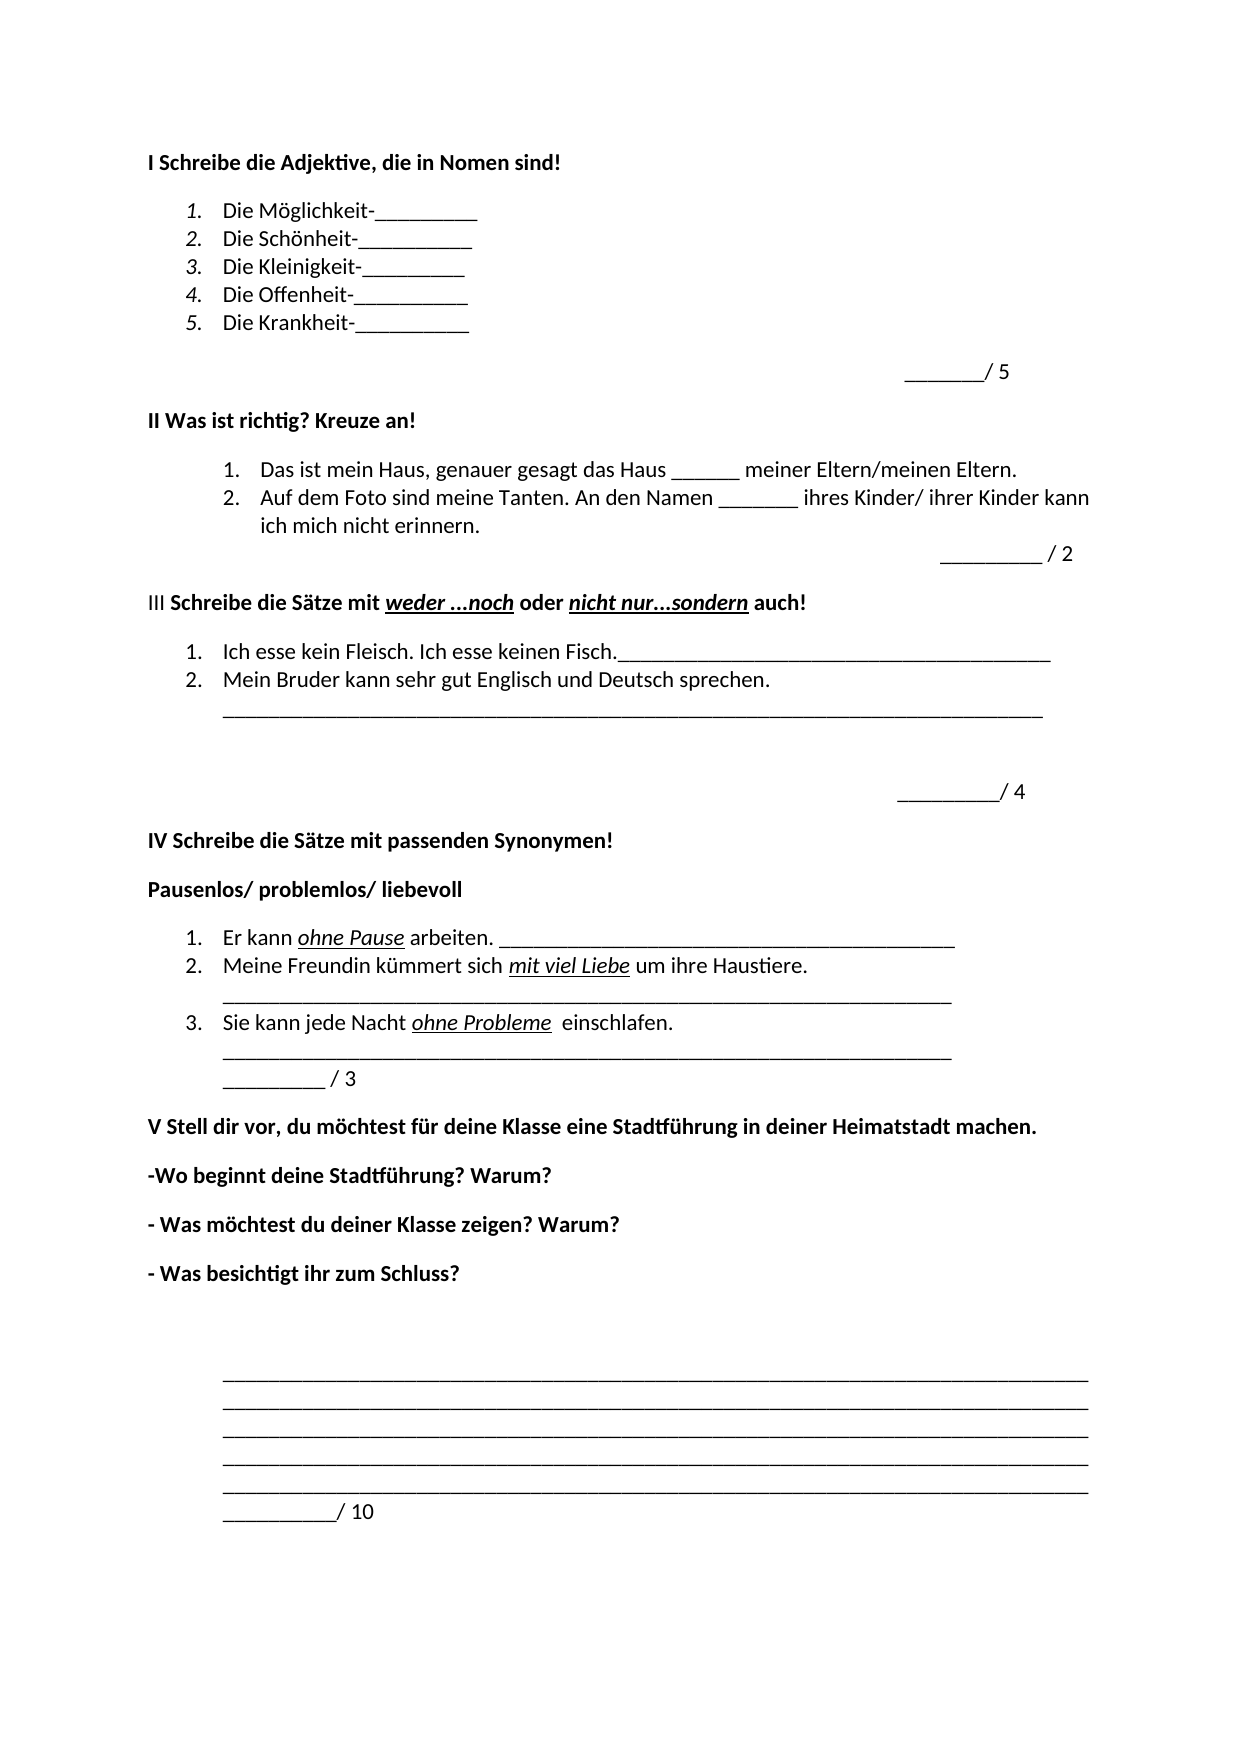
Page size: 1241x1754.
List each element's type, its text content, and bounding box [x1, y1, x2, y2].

text -Wo beginnt deine Stadtführung? Warum? [148, 1161, 1093, 1189]
list Mein Bruder kann sehr gut Englisch und Deutsch sprechen. [185, 665, 1093, 693]
list Das ist mein Haus, genauer gesagt das Haus ______ meiner Eltern/meinen Eltern. [223, 455, 1093, 483]
list Auf dem Foto sind meine Tanten. An den Namen _______ ihres Kinder/ ihrer Kinder kann ich mich nicht erinnern. [223, 483, 1093, 539]
list Meine Freundin kümmert sich mit viel Liebe um ihre Haustiere. [185, 952, 1093, 979]
text - Was möchtest du deiner Klasse zeigen? Warum? [148, 1210, 1093, 1238]
list Die Krankheit-__________ [185, 308, 1093, 337]
list ____________________________________________________________________________________________________________________________________________________________________________________________________________________________________________________________________________________________________________________________________________________________________________________________ __________/ 10 [223, 1357, 1093, 1525]
list Er kann ohne Pause arbeiten. ________________________________________ [185, 923, 1093, 952]
list Die Offenheit-__________ [185, 281, 1093, 308]
list Die Möglichkeit-_________ [185, 196, 1093, 224]
list Die Kleinigkeit-_________ [185, 252, 1093, 281]
text - Was besichtigt ihr zum Schluss? [148, 1259, 1093, 1287]
list ________________________________________________________________________ [223, 693, 1093, 721]
text _______/ 5 [148, 357, 1093, 385]
list Ich esse kein Fleisch. Ich esse keinen Fisch.______________________________________ [185, 637, 1093, 665]
list ________________________________________________________________ [223, 979, 1093, 1008]
text Pausenlos/ problemlos/ liebevoll [148, 875, 1093, 903]
text I Schreibe die Adjektive, die in Nomen sind! [148, 148, 1093, 176]
list Die Schönheit-__________ [185, 224, 1093, 252]
text III Schreibe die Sätze mit weder ...noch oder nicht nur...sondern auch! [148, 588, 1093, 616]
text IV Schreibe die Sätze mit passenden Synonymen! [148, 826, 1093, 854]
list _________ / 2 [260, 539, 1093, 567]
list ________________________________________________________________ _________ / 3 [223, 1036, 1093, 1092]
list _________/ 4 [223, 777, 1093, 805]
text V Stell dir vor, du möchtest für deine Klasse eine Stadtführung in deiner Heimatstadt machen. [148, 1112, 1093, 1141]
list Sie kann jede Nacht ohne Probleme einschlafen. [185, 1008, 1093, 1036]
text II Was ist richtig? Kreuze an! [148, 406, 1093, 434]
